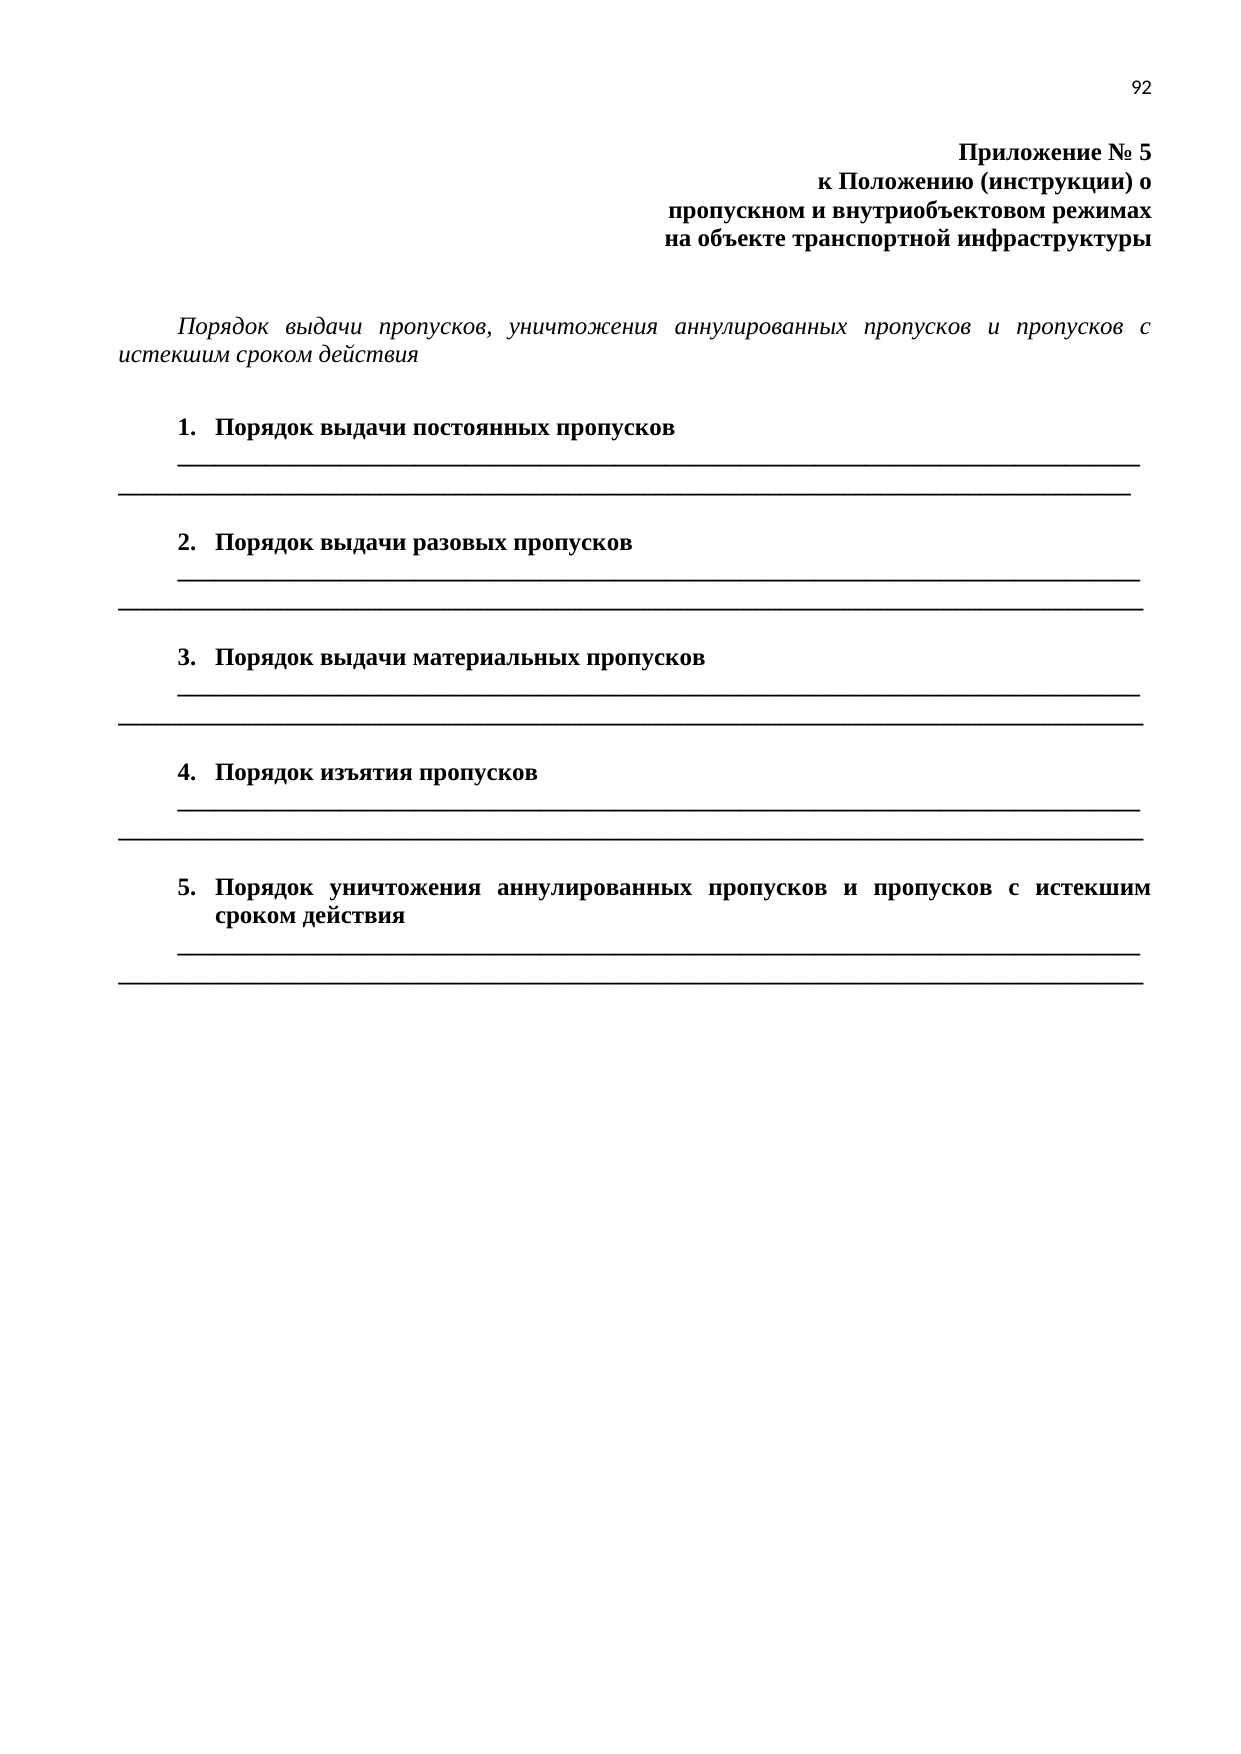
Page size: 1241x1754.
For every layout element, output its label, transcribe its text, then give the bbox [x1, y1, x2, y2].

text _______________________________________________________________________________________________________________________________________________________________ [118, 556, 1152, 613]
list Порядок уничтожения аннулированных пропусков и пропусков с истекшим сроком действия [177, 872, 1152, 929]
subtitle Порядок выдачи пропусков, уничтожения аннулированных пропусков и пропусков с истекшим сроком действия [118, 311, 1152, 368]
subtitle Приложение № 5 к Положению (инструкции) о пропускном и внутриобъектовом режимах на объекте транспортной инфраструктуры [118, 137, 1152, 252]
list Порядок выдачи материальных пропусков [177, 642, 1152, 671]
text _______________________________________________________________________________________________________________________________________________________________ [118, 671, 1152, 728]
list Порядок выдачи постоянных пропусков [177, 412, 1152, 441]
list Порядок выдачи разовых пропусков [177, 527, 1152, 556]
list Порядок изъятия пропусков [177, 757, 1152, 786]
text _______________________________________________________________________________________________________________________________________________________________ [118, 786, 1152, 843]
text _______________________________________________________________________________________________________________________________________________________________ [118, 929, 1152, 987]
text ______________________________________________________________________________________________________________________________________________________________ [118, 441, 1152, 498]
